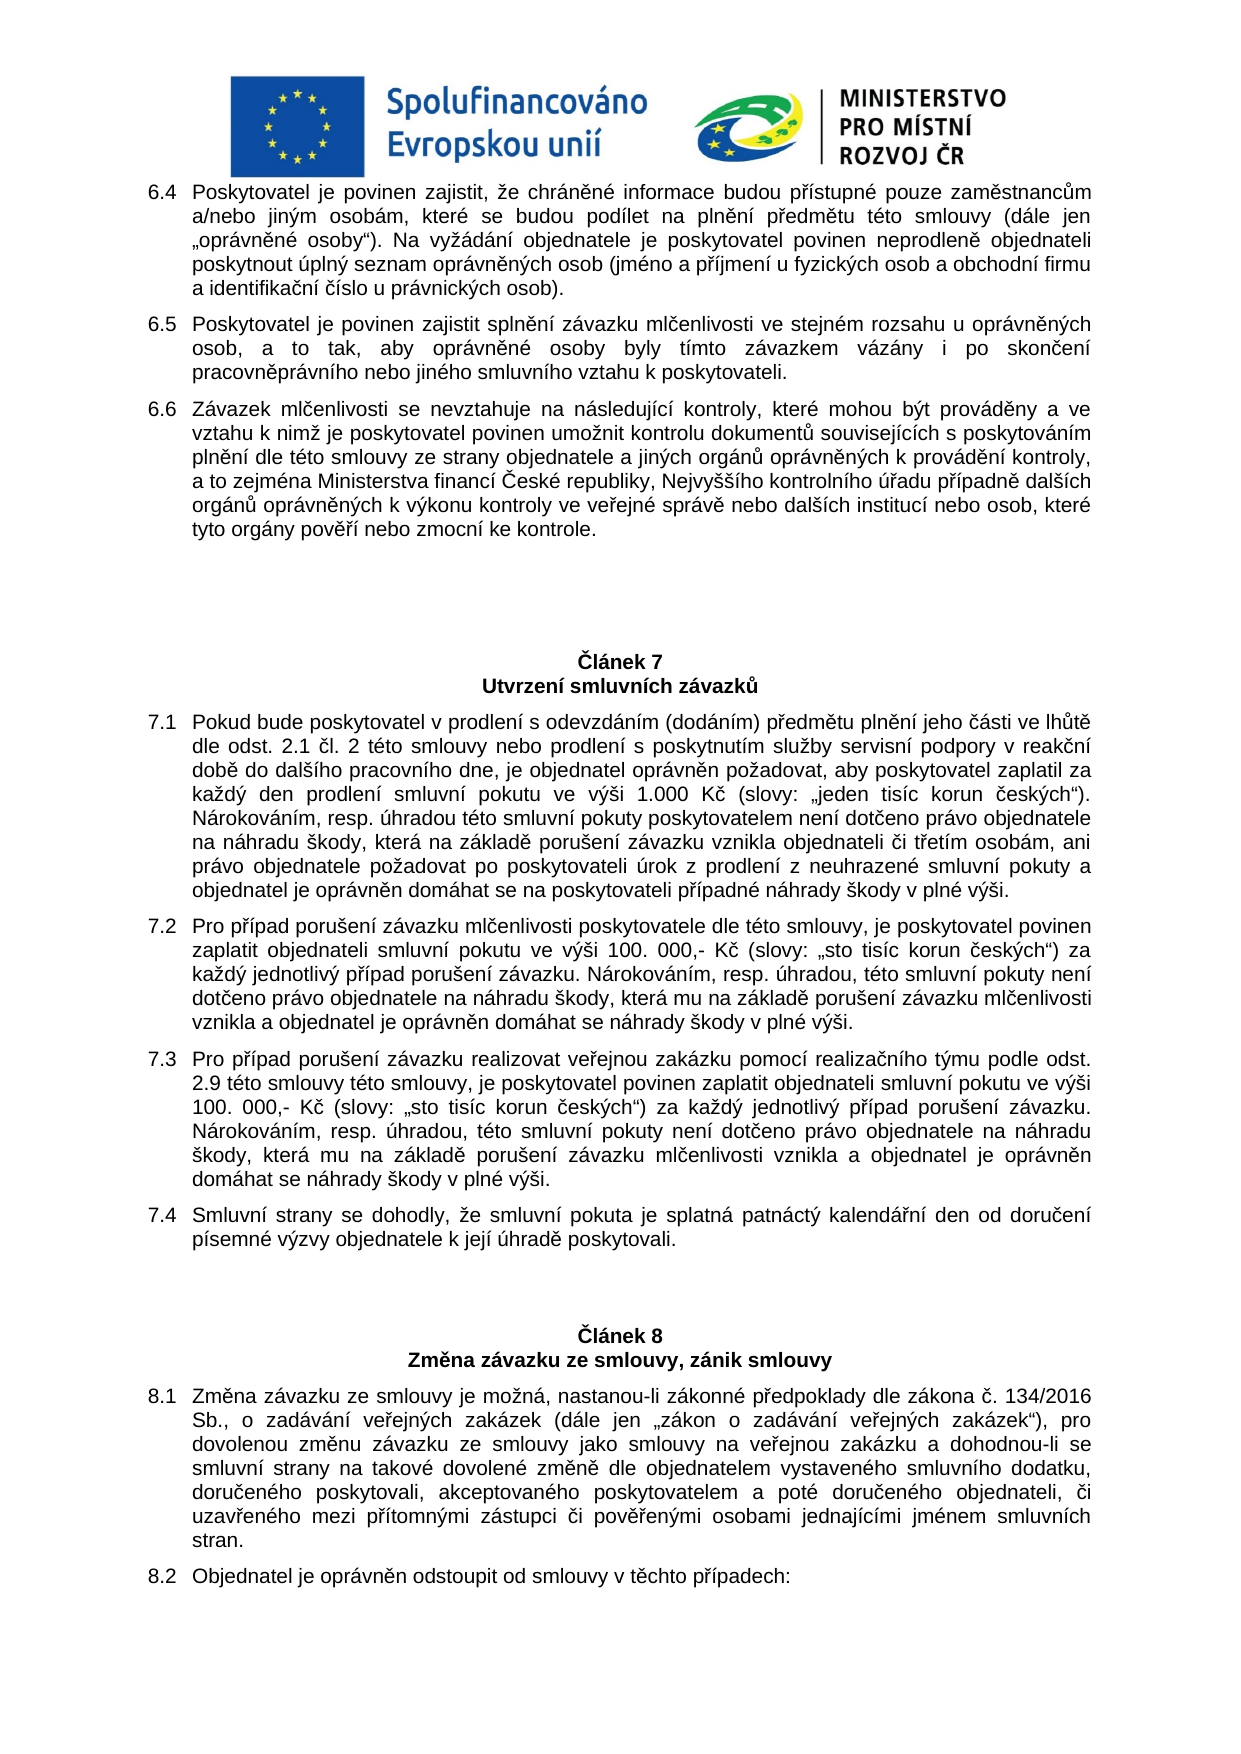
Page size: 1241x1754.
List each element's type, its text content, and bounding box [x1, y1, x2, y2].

list Poskytovatel je povinen zajistit splnění závazku mlčenlivosti ve stejném rozsahu u oprávněných osob, a to tak, aby oprávněné osoby byly tímto závazkem vázány i po skončení pracovněprávního nebo jiného smluvního vztahu k poskytovateli. [148, 312, 1093, 384]
text Článek 8 [148, 1324, 1093, 1348]
list Pro případ porušení závazku realizovat veřejnou zakázku pomocí realizačního týmu podle odst. 2.9 této smlouvy této smlouvy, je poskytovatel povinen zaplatit objednateli smluvní pokutu ve výši 100. 000,- Kč (slovy: „sto tisíc korun českých“) za každý jednotlivý případ porušení závazku. Nárokováním, resp. úhradou, této smluvní pokuty není dotčeno právo objednatele na náhradu škody, která mu na základě porušení závazku mlčenlivosti vznikla a objednatel je oprávněn domáhat se náhrady škody v plné výši. [148, 1047, 1093, 1190]
list Pro případ porušení závazku mlčenlivosti poskytovatele dle této smlouvy, je poskytovatel povinen zaplatit objednateli smluvní pokutu ve výši 100. 000,- Kč (slovy: „sto tisíc korun českých“) za každý jednotlivý případ porušení závazku. Nárokováním, resp. úhradou, této smluvní pokuty není dotčeno právo objednatele na náhradu škody, která mu na základě porušení závazku mlčenlivosti vznikla a objednatel je oprávněn domáhat se náhrady škody v plné výši. [148, 914, 1093, 1034]
list Objednatel je oprávněn odstoupit od smlouvy v těchto případech: [148, 1564, 1093, 1588]
list Poskytovatel je povinen zajistit, že chráněné informace budou přístupné pouze zaměstnancům a/nebo jiným osobám, které se budou podílet na plnění předmětu této smlouvy (dále jen „oprávněné osoby“). Na vyžádání objednatele je poskytovatel povinen neprodleně objednateli poskytnout úplný seznam oprávněných osob (jméno a příjmení u fyzických osob a obchodní firmu a identifikační číslo u právnických osob). [148, 180, 1093, 300]
list Změna závazku ze smlouvy je možná, nastanou-li zákonné předpoklady dle zákona č. 134/2016 Sb., o zadávání veřejných zakázek (dále jen „zákon o zadávání veřejných zakázek“), pro dovolenou změnu závazku ze smlouvy jako smlouvy na veřejnou zakázku a dohodnou-li se smluvní strany na takové dovolené změně dle objednatelem vystaveného smluvního dodatku, doručeného poskytovali, akceptovaného poskytovatelem a poté doručeného objednateli, či uzavřeného mezi přítomnými zástupci či pověřenými osobami jednajícími jménem smluvních stran. [148, 1384, 1093, 1552]
list Smluvní strany se dohodly, že smluvní pokuta je splatná patnáctý kalendářní den od doručení písemné výzvy objednatele k její úhradě poskytovali. [148, 1203, 1093, 1251]
text Utvrzení smluvních závazků [148, 674, 1093, 698]
text Změna závazku ze smlouvy, zánik smlouvy [148, 1348, 1093, 1372]
list Závazek mlčenlivosti se nevztahuje na následující kontroly, které mohou být prováděny a ve vztahu k nimž je poskytovatel povinen umožnit kontrolu dokumentů souvisejících s poskytováním plnění dle této smlouvy ze strany objednatele a jiných orgánů oprávněných k provádění kontroly, a to zejména Ministerstva financí České republiky, Nejvyššího kontrolního úřadu případně dalších orgánů oprávněných k výkonu kontroly ve veřejné správě nebo dalších institucí nebo osob, které tyto orgány pověří nebo zmocní ke kontrole. [148, 397, 1093, 540]
picture [228, 73, 1012, 180]
list Pokud bude poskytovatel v prodlení s odevzdáním (dodáním) předmětu plnění jeho části ve lhůtě dle odst. 2.1 čl. 2 této smlouvy nebo prodlení s poskytnutím služby servisní podpory v reakční době do dalšího pracovního dne, je objednatel oprávněn požadovat, aby poskytovatel zaplatil za každý den prodlení smluvní pokutu ve výši 1.000 Kč (slovy: „jeden tisíc korun českých“). Nárokováním, resp. úhradou této smluvní pokuty poskytovatelem není dotčeno právo objednatele na náhradu škody, která na základě porušení závazku vznikla objednateli či třetím osobám, ani právo objednatele požadovat po poskytovateli úrok z prodlení z neuhrazené smluvní pokuty a objednatel je oprávněn domáhat se na poskytovateli případné náhrady škody v plné výši. [148, 710, 1093, 902]
text Článek 7 [148, 650, 1093, 674]
